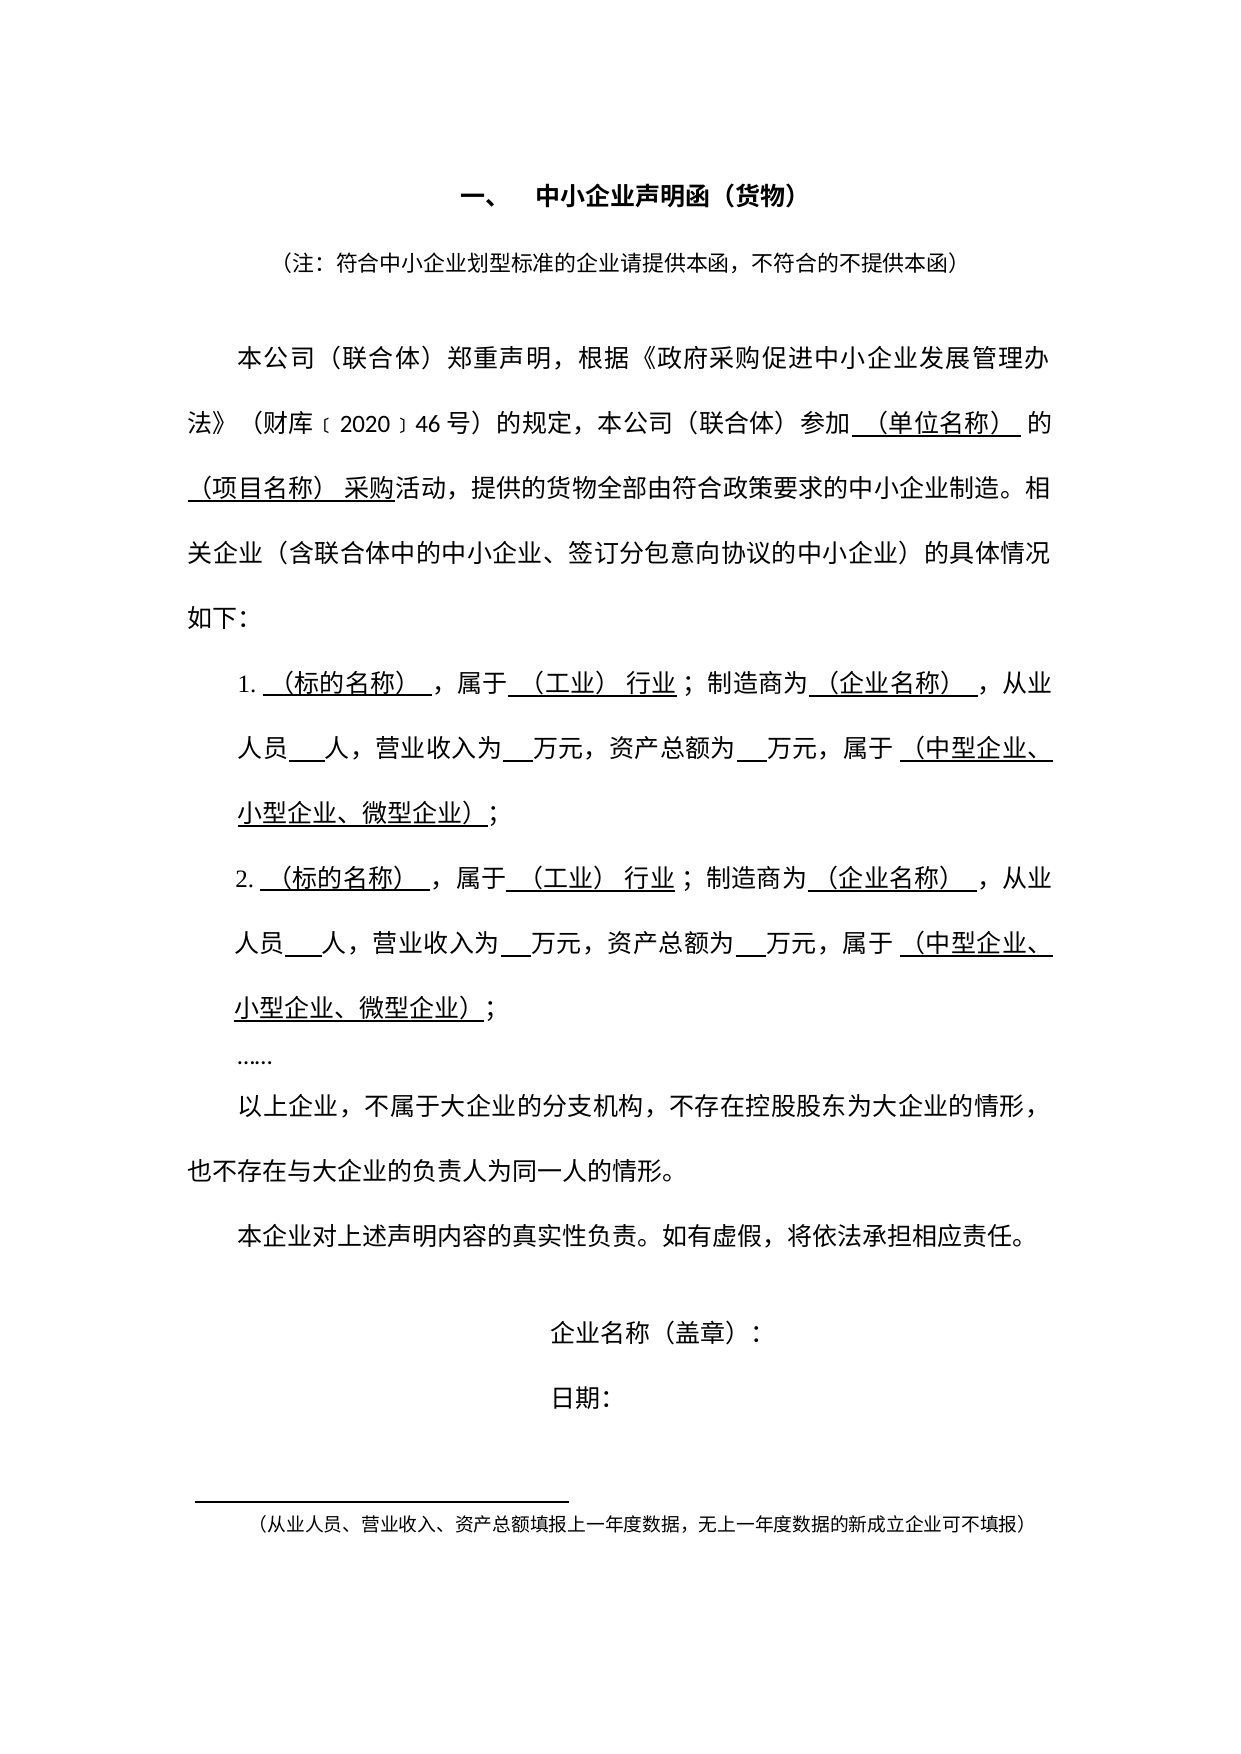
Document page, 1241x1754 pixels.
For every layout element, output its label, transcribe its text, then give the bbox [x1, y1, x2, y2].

list 2. （标的名称） ，属于 （工业） 行业 ；制造商为 （企业名称） ，从业人员 人，营业收入为 万元，资产总额为 万元，属于 （中型企业、小型企业、微型企业）； [234, 844, 1053, 1039]
text 日期： [187, 1364, 1053, 1429]
text （注：符合中小企业划型标准的企业请提供本函，不符合的不提供本函） [187, 245, 1053, 278]
text 以上企业，不属于大企业的分支机构，不存在控股股东为大企业的情形，也不存在与大企业的负责人为同一人的情形。 [187, 1072, 1053, 1202]
list 中小企业声明函（货物） [217, 162, 1053, 227]
text 本企业对上述声明内容的真实性负责。如有虚假，将依法承担相应责任。 [187, 1202, 1053, 1267]
list 1. （标的名称） ，属于 （工业） 行业 ；制造商为 （企业名称） ，从业人员 人，营业收入为 万元，资产总额为 万元，属于 （中型企业、小型企业、微型企业）； [237, 649, 1053, 844]
text 企业名称（盖章）： [187, 1299, 1053, 1364]
text 本公司（联合体）郑重声明，根据《政府采购促进中小企业发展管理办法》（财库﹝2020﹞46号）的规定，本公司（联合体）参加 （单位名称） 的 （项目名称） 采购活动，提供的货物全部由符合政策要求的中小企业制造。相关企业（含联合体中的中小企业、签订分包意向协议的中小企业）的具体情况如下： [187, 324, 1053, 649]
text （从业人员、营业收入、资产总额填报上一年度数据，无上一年度数据的新成立企业可不填报） [220, 1507, 1053, 1539]
text …… [187, 1039, 1053, 1072]
